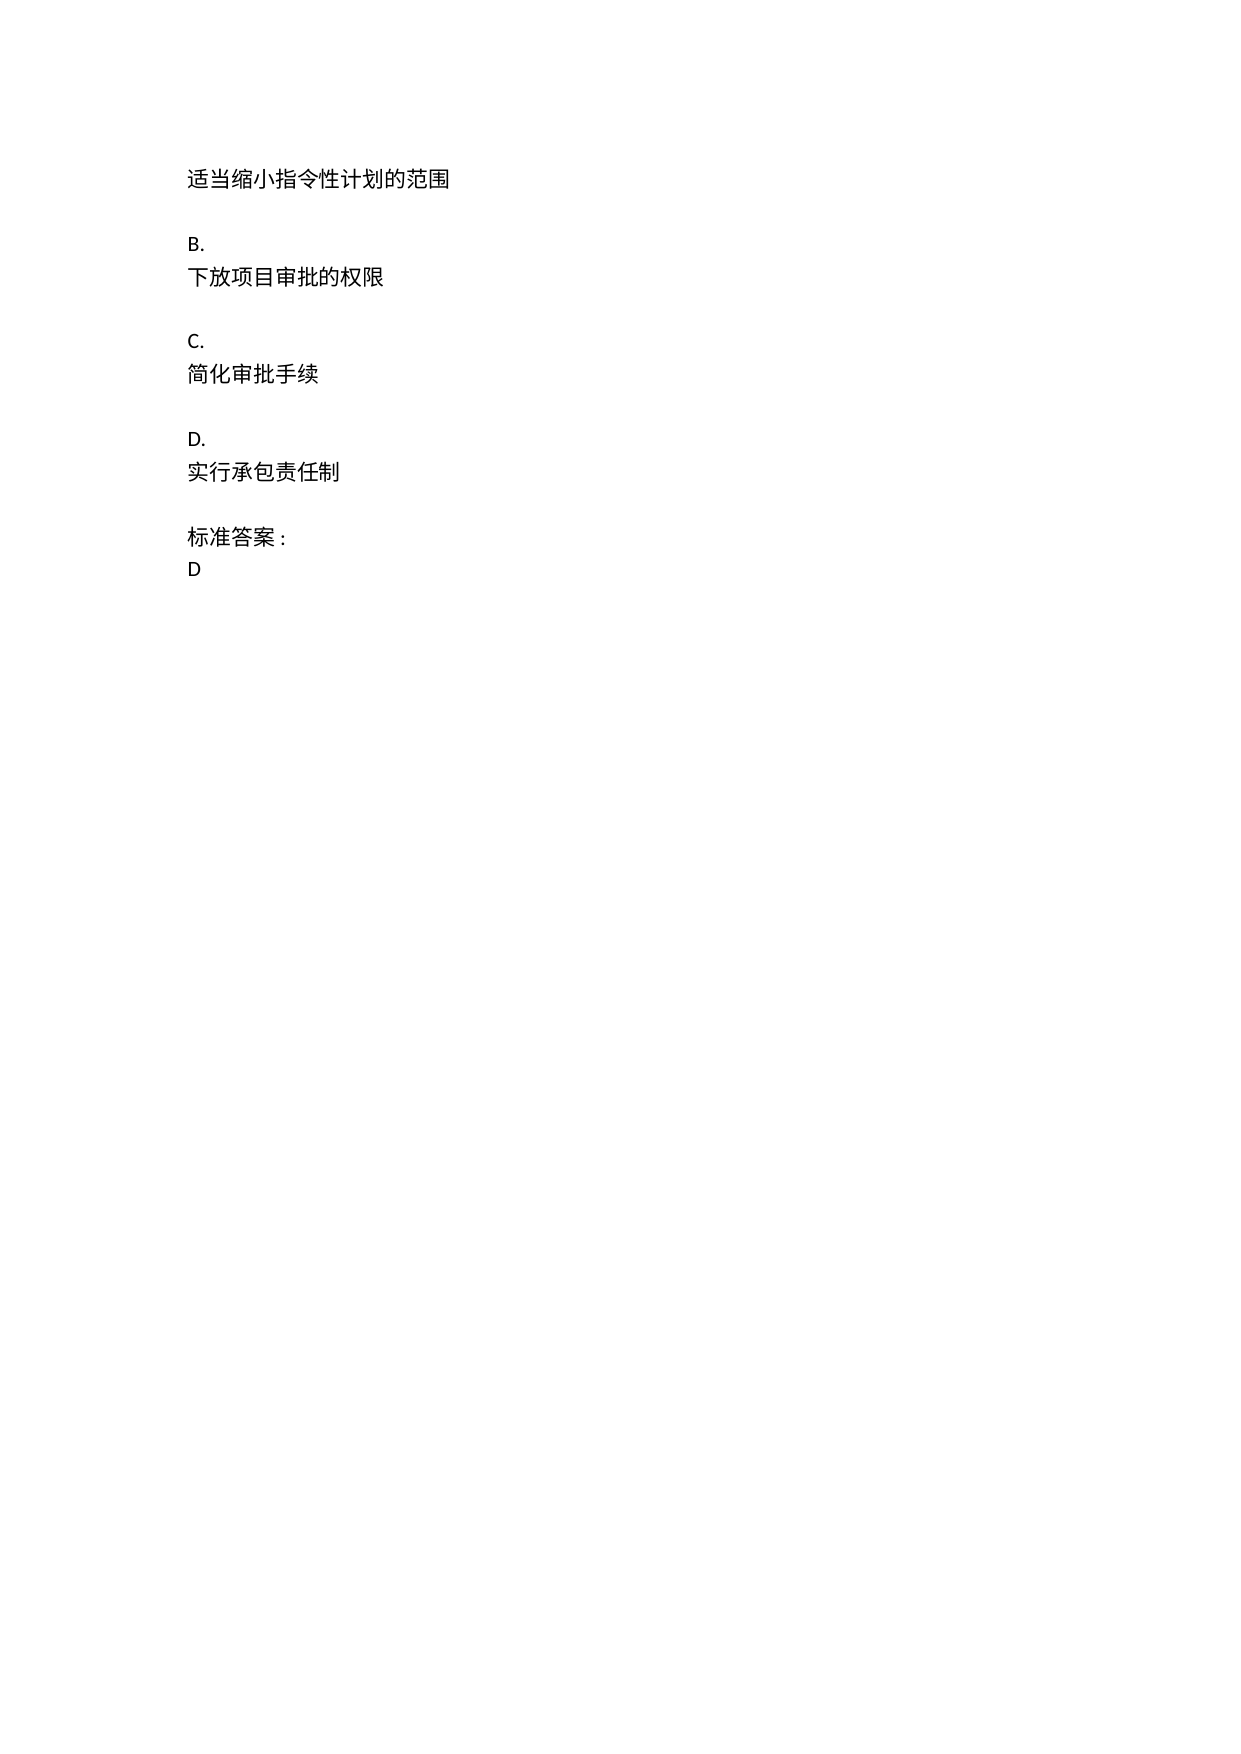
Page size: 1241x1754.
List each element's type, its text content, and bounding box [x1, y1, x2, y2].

text C. [187, 324, 1053, 357]
text 适当缩小指令性计划的范围 [187, 162, 1053, 194]
text D. [187, 422, 1053, 454]
text B. [187, 227, 1053, 259]
text 标准答案 : [187, 519, 1053, 552]
text 下放项目审批的权限 [187, 259, 1053, 292]
text 实行承包责任制 [187, 454, 1053, 487]
text 简化审批手续 [187, 357, 1053, 389]
text D [187, 552, 1053, 584]
